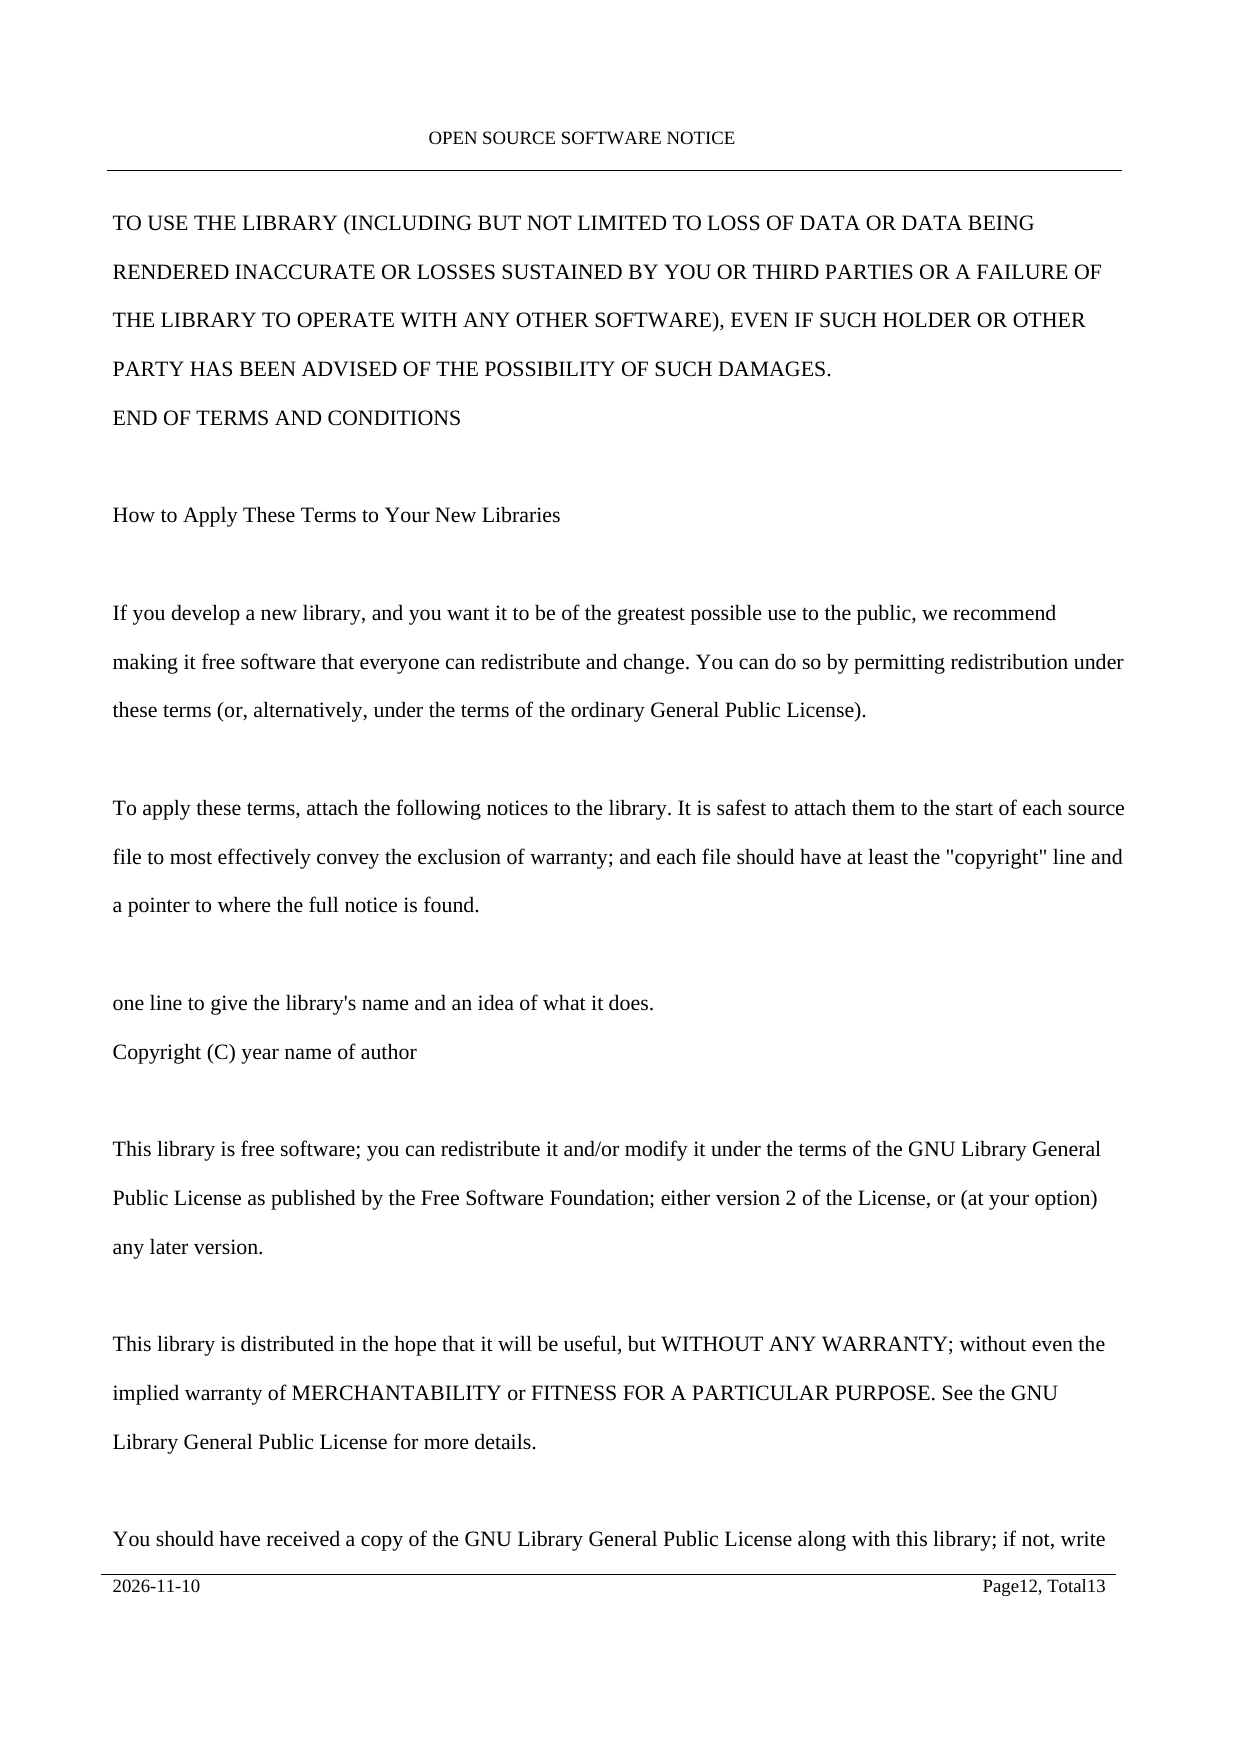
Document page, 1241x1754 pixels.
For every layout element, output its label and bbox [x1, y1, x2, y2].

text [112, 206, 1128, 1555]
